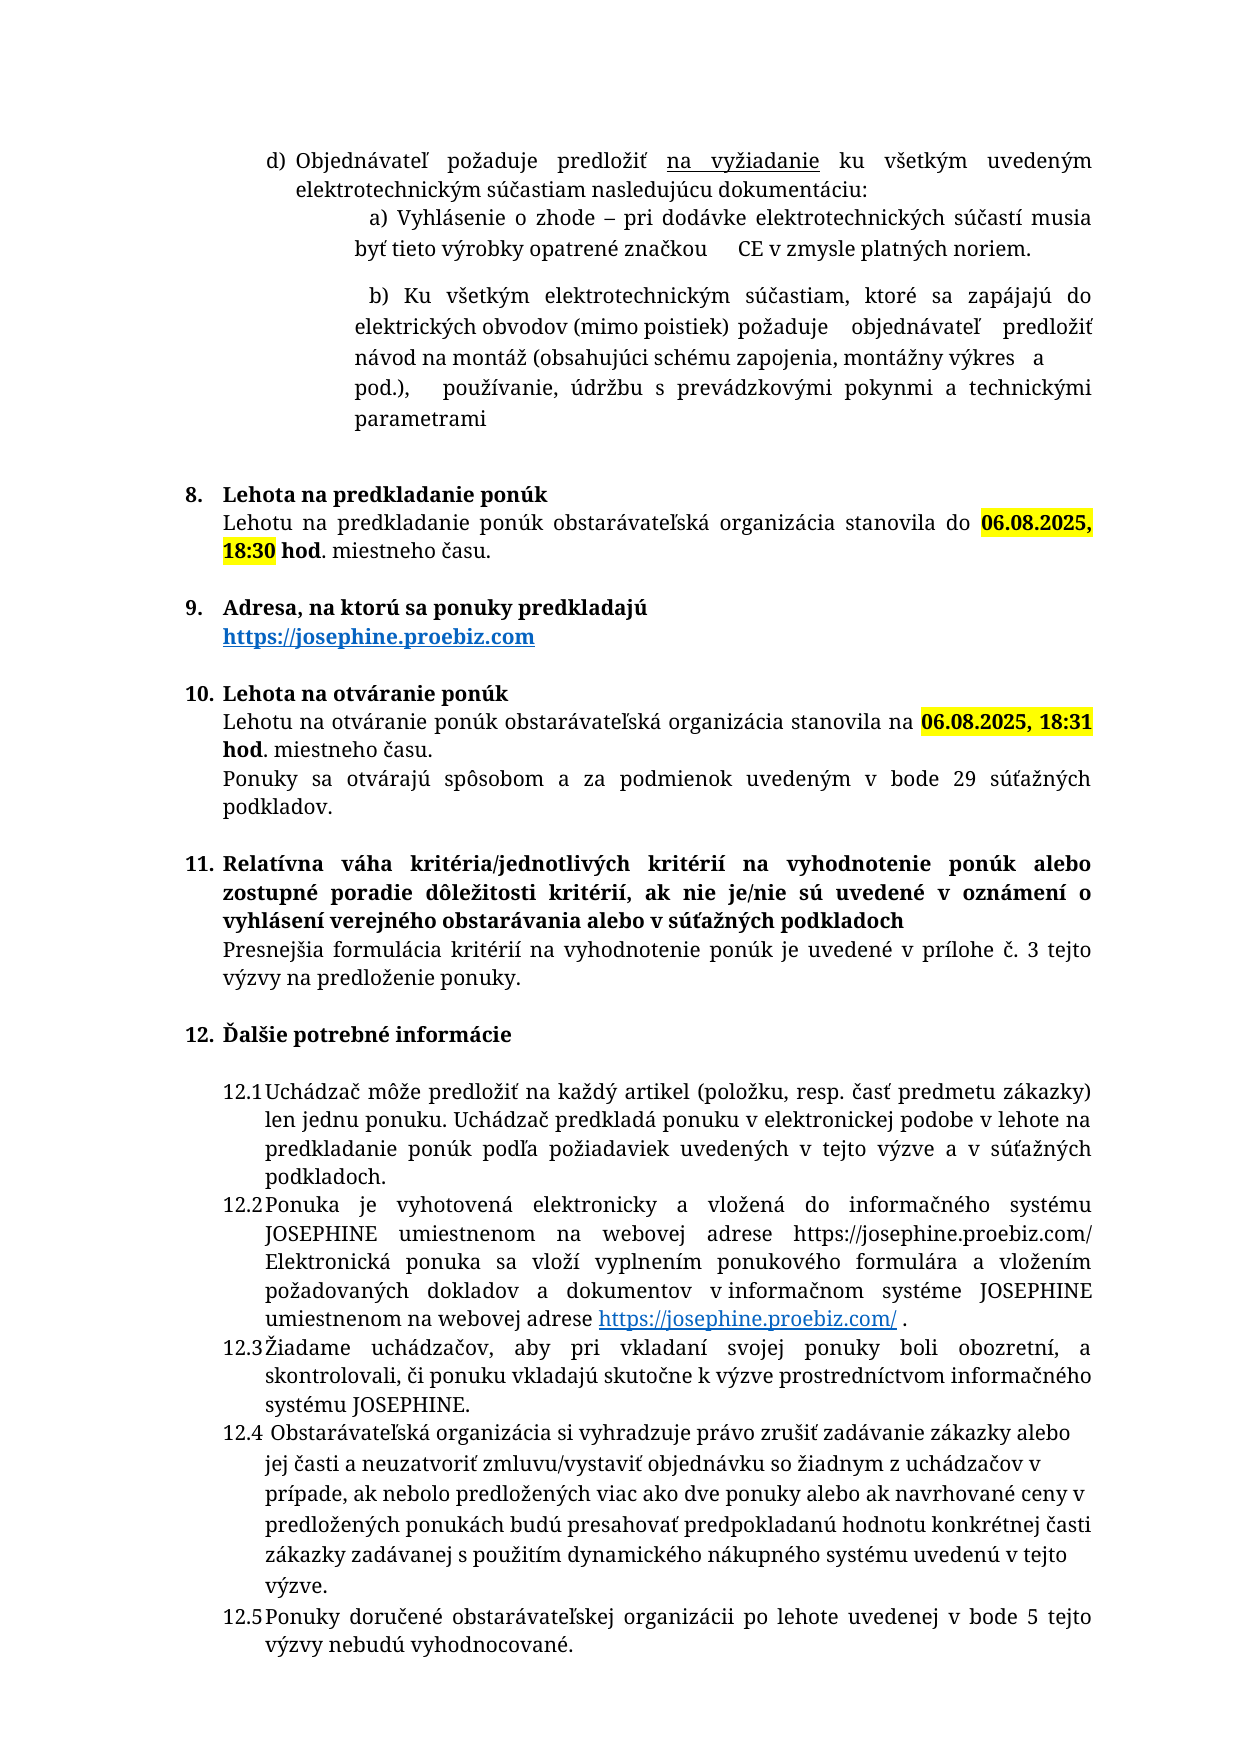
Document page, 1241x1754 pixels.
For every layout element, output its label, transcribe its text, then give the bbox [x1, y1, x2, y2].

list Ponuky sa otvárajú spôsobom a za podmienok uvedeným v bode 29 súťažných podkladov. [223, 764, 1093, 821]
list Lehota na otváranie ponúk [185, 679, 1093, 707]
list Obstarávateľská organizácia si vyhradzuje právo zrušiť zadávanie zákazky alebo jej časti a neuzatvoriť zmluvu/vystaviť objednávku so žiadnym z uchádzačov v prípade, ak nebolo predložených viac ako dve ponuky alebo ak navrhované ceny v predložených ponukách budú presahovať predpokladanú hodnotu konkrétnej časti zákazky zadávanej s použitím dynamického nákupného systému uvedenú v tejto výzve. [223, 1418, 1093, 1600]
list Adresa, na ktorú sa ponuky predkladajú [185, 593, 1093, 622]
list Žiadame uchádzačov, aby pri vkladaní svojej ponuky boli obozretní, a skontrolovali, či ponuku vkladajú skutočne k výzve prostredníctvom informačného systému Josephine. [223, 1333, 1093, 1418]
list Ponuka je vyhotovená elektronicky a vložená do informačného systému JOSEPHINE umiestnenom na webovej adrese https://josephine.proebiz.com/ Elektronická ponuka sa vloží vyplnením ponukového formulára a vložením požadovaných dokladov a dokumentov v informačnom systéme JOSEPHINE umiestnenom na webovej adrese https://josephine.proebiz.com/ . [223, 1191, 1093, 1333]
list https://josephine.proebiz.com [223, 622, 1093, 650]
list Lehota na predkladanie ponúk [185, 480, 1093, 508]
list Lehotu na otváranie ponúk obstarávateľská organizácia stanovila na 06.08.2025, 18:31 hod. miestneho času. [223, 707, 1093, 764]
list Lehotu na predkladanie ponúk obstarávateľská organizácia stanovila do 06.08.2025, 18:30 hod. miestneho času. [223, 508, 1093, 565]
list Presnejšia formulácia kritérií na vyhodnotenie ponúk je uvedené v prílohe č. 3 tejto výzvy na predloženie ponuky. [223, 935, 1093, 992]
list Relatívna váha kritéria/jednotlivých kritérií na vyhodnotenie ponúk alebo zostupné poradie dôležitosti kritérií, ak nie je/nie sú uvedené v oznámení o vyhlásení verejného obstarávania alebo v súťažných podkladoch [185, 849, 1093, 935]
list Uchádzač môže predložiť na každý artikel (položku, resp. časť predmetu zákazky) len jednu ponuku. Uchádzač predkladá ponuku v elektronickej podobe v lehote na predkladanie ponúk podľa požiadaviek uvedených v tejto výzve a v súťažných podkladoch. [223, 1077, 1093, 1191]
text a) Vyhlásenie o zhode – pri dodávke elektrotechnických súčastí musia byť tieto výrobky opatrené značkou CE v zmysle platných noriem. [354, 203, 1093, 263]
text b) Ku všetkým elektrotechnickým súčastiam, ktoré sa zapájajú do elektrických obvodov (mimo poistiek) požaduje objednávateľ predložiť návod na montáž (obsahujúci schému zapojenia, montážny výkres a pod.), používanie, údržbu s prevádzkovými pokynmi a technickými parametrami [354, 281, 1093, 432]
list Objednávateľ požaduje predložiť na vyžiadanie ku všetkým uvedeným elektrotechnickým súčastiam nasledujúcu dokumentáciu: [266, 147, 1093, 203]
list Ďalšie potrebné informácie [185, 1020, 1093, 1048]
list Ponuky doručené obstarávateľskej organizácii po lehote uvedenej v bode 5 tejto výzvy nebudú vyhodnocované. [223, 1602, 1093, 1659]
